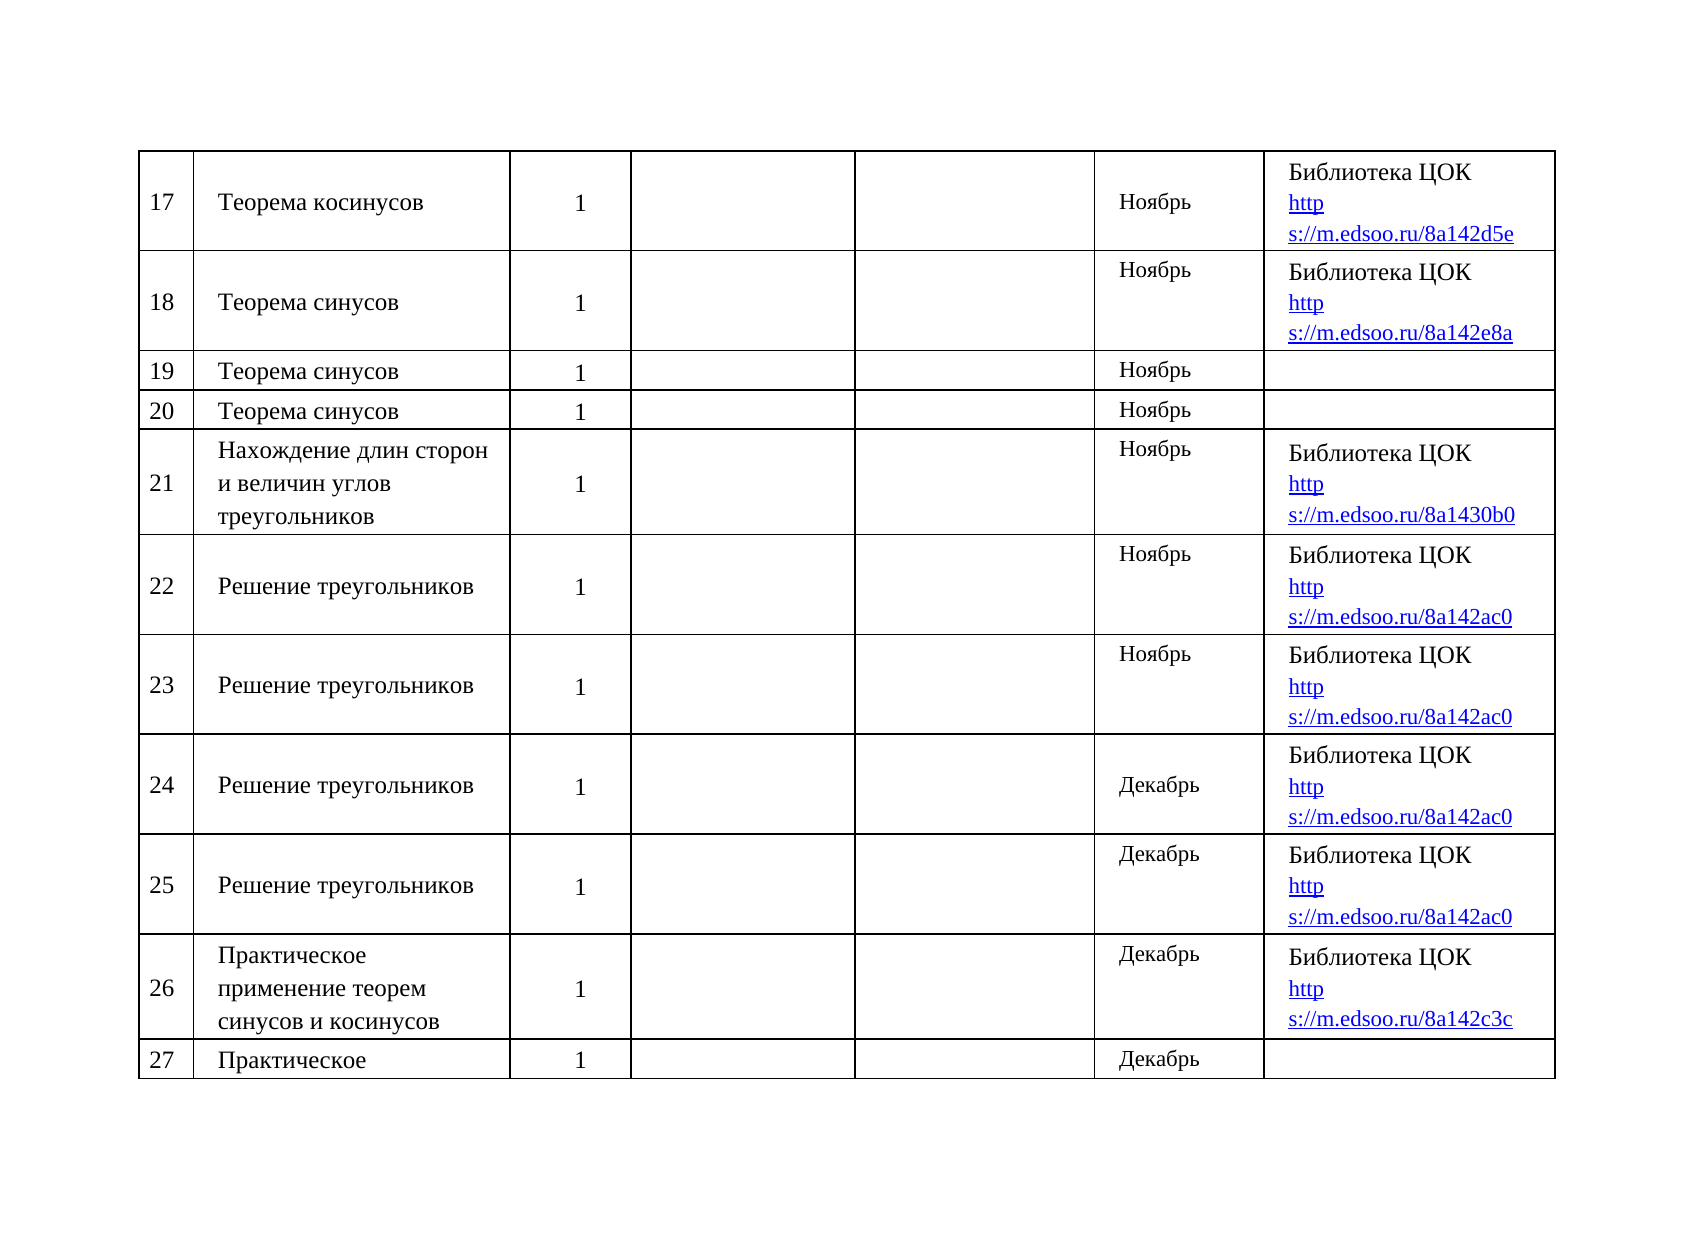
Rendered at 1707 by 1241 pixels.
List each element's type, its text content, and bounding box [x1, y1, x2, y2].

table_cell 25 [140, 835, 193, 933]
table_cell Ноябрь [1095, 535, 1263, 633]
table_cell 22 [140, 535, 193, 633]
table_cell [632, 152, 854, 250]
table_cell 1 [511, 430, 630, 534]
table_cell [856, 351, 1094, 389]
table_cell 17 [140, 152, 193, 250]
table_cell [632, 735, 854, 833]
table_cell Ноябрь [1095, 430, 1263, 534]
table_cell Теорема косинусов [194, 152, 509, 250]
table_cell [632, 635, 854, 733]
table_cell 24 [140, 735, 193, 833]
table_cell 1 [511, 535, 630, 633]
table_cell 1 [511, 251, 630, 349]
table_cell 1 [511, 935, 630, 1038]
table_cell [632, 535, 854, 633]
table_cell Библиотека ЦОК https://m.edsoo.ru/8a142d5e [1265, 152, 1554, 250]
table_cell [856, 1040, 1094, 1078]
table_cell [194, 1040, 509, 1078]
table_cell 1 [511, 735, 630, 833]
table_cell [194, 935, 509, 1038]
table_cell Библиотека ЦОК https://m.edsoo.ru/8a1430b0 [1265, 430, 1554, 534]
table_cell Декабрь [1095, 735, 1263, 833]
table_cell 1 [511, 391, 630, 428]
table_cell Декабрь [1095, 835, 1263, 933]
table_cell Ноябрь [1095, 251, 1263, 349]
table_cell [856, 635, 1094, 733]
table_cell [1265, 391, 1554, 428]
table_cell Теорема синусов [194, 251, 509, 349]
table_cell 1 [511, 351, 630, 389]
table_cell 19 [140, 351, 193, 389]
table_cell Ноябрь [1095, 635, 1263, 733]
table_cell 1 [511, 1040, 630, 1078]
table_cell Решение треугольников [194, 835, 509, 933]
table_cell Решение треугольников [194, 535, 509, 633]
table_cell Декабрь [1095, 1040, 1263, 1078]
table_cell [856, 835, 1094, 933]
table_cell Библиотека ЦОК https://m.edsoo.ru/8a142e8a [1265, 251, 1554, 349]
table_cell Ноябрь [1095, 351, 1263, 389]
table_cell Библиотека ЦОК https://m.edsoo.ru/8a142ac0 [1265, 835, 1554, 933]
table_cell 23 [140, 635, 193, 733]
table_cell Библиотека ЦОК https://m.edsoo.ru/8a142ac0 [1265, 735, 1554, 833]
table_cell [856, 735, 1094, 833]
table_cell 26 [140, 935, 193, 1038]
table_cell Ноябрь [1095, 391, 1263, 428]
table_cell 1 [511, 835, 630, 933]
table_cell Декабрь [1095, 935, 1263, 1038]
table_cell Решение треугольников [194, 635, 509, 733]
table_cell Решение треугольников [194, 735, 509, 833]
table_cell [856, 430, 1094, 534]
table_cell 1 [511, 152, 630, 250]
table_cell [632, 835, 854, 933]
table_cell Нахождение длин сторон и величин углов треугольников [194, 430, 509, 534]
table_cell [632, 1040, 854, 1078]
table_cell [632, 391, 854, 428]
table_cell 21 [140, 430, 193, 534]
table_cell [632, 351, 854, 389]
table_cell Теорема синусов [194, 351, 509, 389]
table_cell 27 [140, 1040, 193, 1078]
table_cell Библиотека ЦОК https://m.edsoo.ru/8a142ac0 [1265, 535, 1554, 633]
table_cell [856, 152, 1094, 250]
table_cell [632, 251, 854, 349]
table_cell [632, 935, 854, 1038]
table_cell Ноябрь [1095, 152, 1263, 250]
table_cell 1 [511, 635, 630, 733]
table_cell 20 [140, 391, 193, 428]
table_cell [856, 535, 1094, 633]
table_cell [1265, 351, 1554, 389]
table_cell [856, 251, 1094, 349]
table_cell Библиотека ЦОК https://m.edsoo.ru/8a142ac0 [1265, 635, 1554, 733]
table_cell 18 [140, 251, 193, 349]
table_cell [632, 430, 854, 534]
table_cell Теорема синусов [194, 391, 509, 428]
table_cell [1265, 1040, 1554, 1078]
table_cell [856, 935, 1094, 1038]
table_cell Библиотека ЦОК https://m.edsoo.ru/8a142c3c [1265, 935, 1554, 1038]
table_cell [856, 391, 1094, 428]
